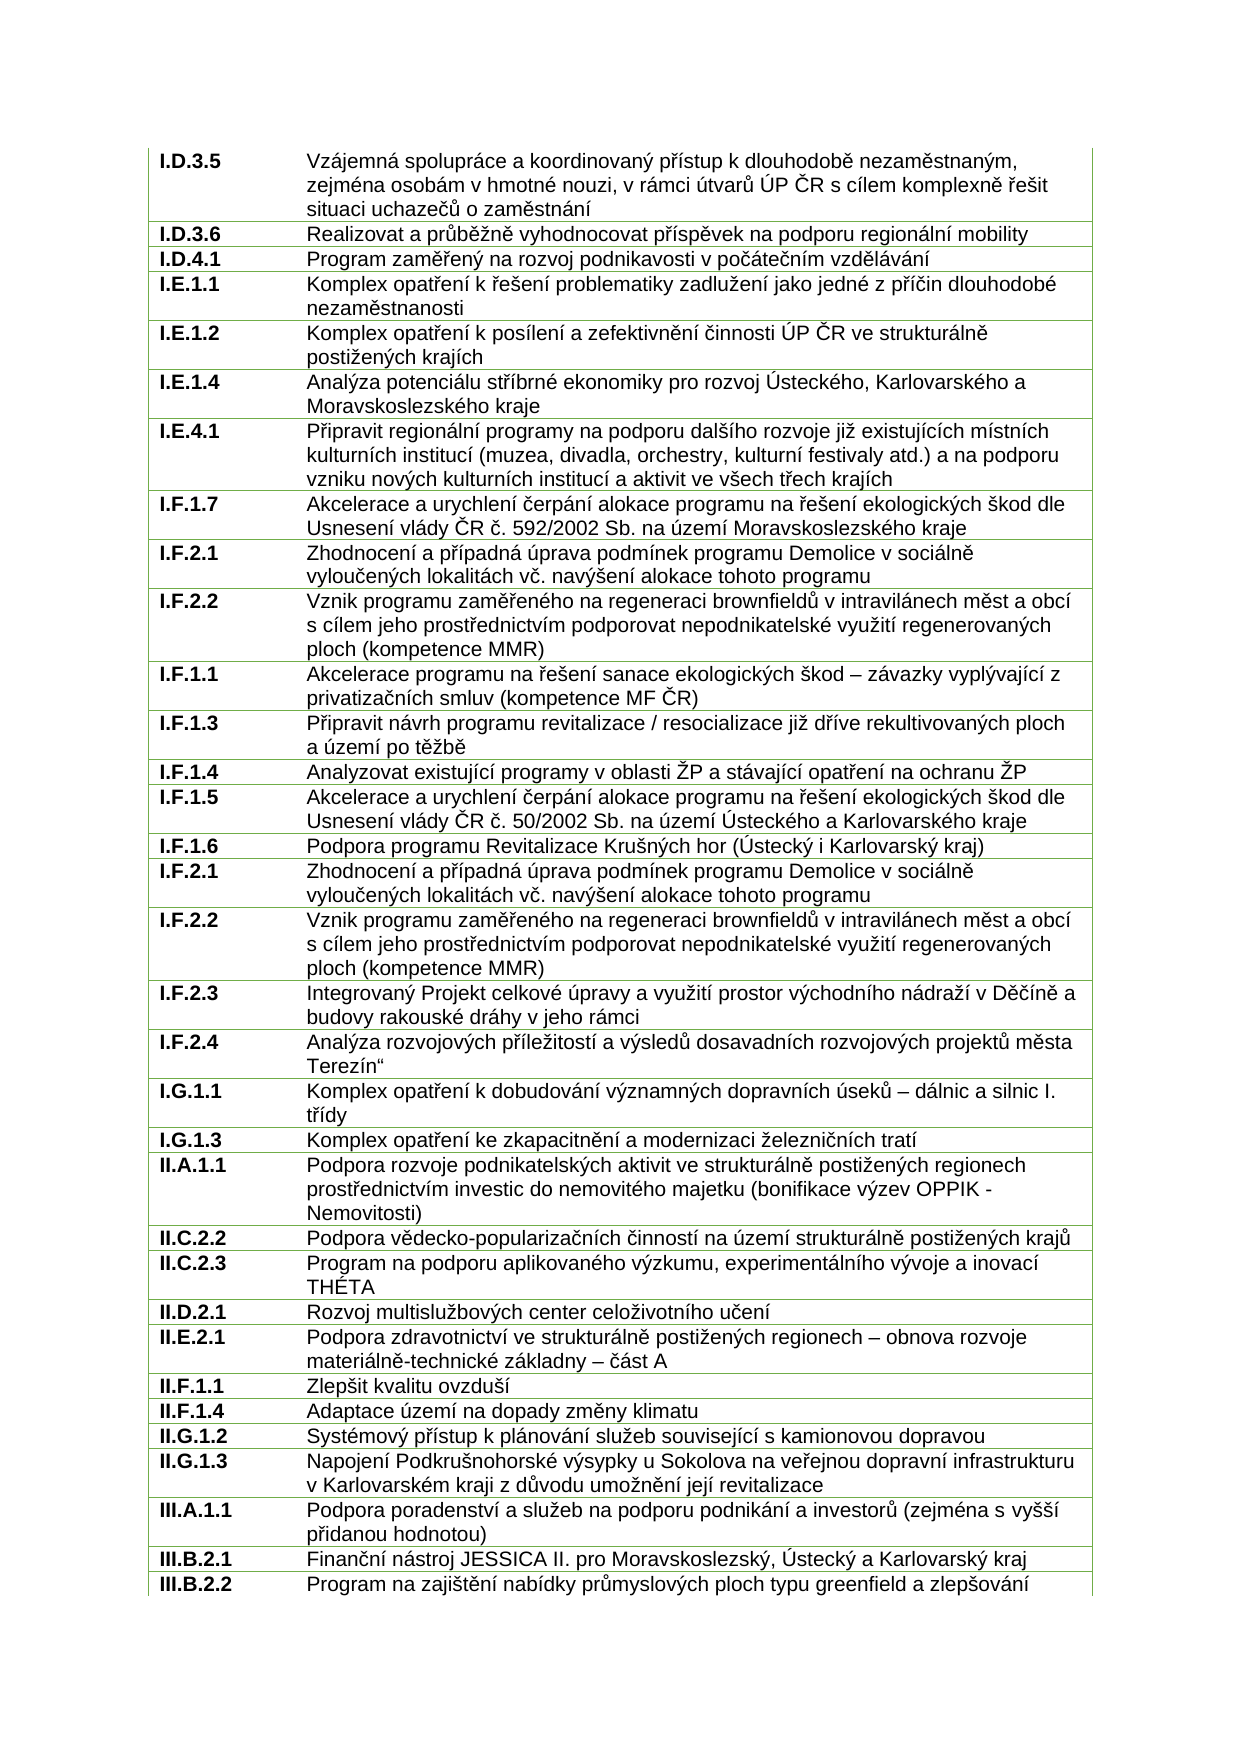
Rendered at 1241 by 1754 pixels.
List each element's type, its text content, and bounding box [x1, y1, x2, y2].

table_cell Podpora poradenství a služeb na podporu podnikání a investorů (zejména s vyšší přidanou hodnotou) [295, 1498, 1092, 1546]
table_cell Program zaměřený na rozvoj podnikavosti v počátečním vzdělávání [295, 247, 1092, 271]
table_cell I.F.1.6 [149, 834, 295, 858]
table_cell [295, 1572, 1092, 1596]
table_cell Podpora programu Revitalizace Krušných hor (Ústecký i Karlovarský kraj) [295, 834, 1092, 858]
table_cell Finanční nástroj JESSICA II. pro Moravskoslezský, Ústecký a Karlovarský kraj [295, 1547, 1092, 1571]
table_cell Systémový přístup k plánování služeb související s kamionovou dopravou [295, 1424, 1092, 1448]
table_cell Zlepšit kvalitu ovzduší [295, 1374, 1092, 1398]
table_cell II.E.2.1 [149, 1325, 295, 1373]
table_cell Komplex opatření k posílení a zefektivnění činnosti ÚP ČR ve strukturálně postižených krajích [295, 321, 1092, 368]
table_cell Připravit regionální programy na podporu dalšího rozvoje již existujících místních kulturních institucí (muzea, divadla, orchestry, kulturní festivaly atd.) a na podporu vzniku nových kulturních institucí a aktivit ve všech třech krajích [295, 419, 1092, 490]
table_cell III.B.2.2 [149, 1572, 295, 1596]
table_cell Napojení Podkrušnohorské výsypky u Sokolova na veřejnou dopravní infrastrukturu v Karlovarském kraji z důvodu umožnění její revitalizace [295, 1449, 1092, 1497]
table_cell I.D.3.5 [149, 148, 295, 221]
table_cell Analyzovat existující programy v oblasti ŽP a stávající opatření na ochranu ŽP [295, 760, 1092, 784]
table_cell Adaptace území na dopady změny klimatu [295, 1399, 1092, 1423]
table_cell Akcelerace a urychlení čerpání alokace programu na řešení ekologických škod dle Usnesení vlády ČR č. 592/2002 Sb. na území Moravskoslezského kraje [295, 491, 1092, 539]
table_cell II.C.2.3 [149, 1251, 295, 1299]
table_cell I.D.3.6 [149, 222, 295, 246]
table_cell I.E.1.2 [149, 321, 295, 368]
table_cell I.F.2.1 [149, 859, 295, 907]
table_cell Akcelerace a urychlení čerpání alokace programu na řešení ekologických škod dle Usnesení vlády ČR č. 50/2002 Sb. na území Ústeckého a Karlovarského kraje [295, 785, 1092, 833]
table_cell I.F.1.7 [149, 491, 295, 539]
table_cell I.E.1.1 [149, 272, 295, 319]
table_cell I.F.1.3 [149, 711, 295, 759]
table_cell I.E.4.1 [149, 419, 295, 490]
table_cell II.F.1.4 [149, 1399, 295, 1423]
table_cell I.F.1.1 [149, 662, 295, 710]
table_cell I.E.1.4 [149, 370, 295, 417]
table_cell Komplex opatření ke zkapacitnění a modernizaci železničních tratí [295, 1128, 1092, 1152]
table_cell I.F.2.2 [149, 908, 295, 980]
table_cell I.G.1.1 [149, 1079, 295, 1127]
table_cell Připravit návrh programu revitalizace / resocializace již dříve rekultivovaných ploch a území po těžbě [295, 711, 1092, 759]
table_cell I.F.1.5 [149, 785, 295, 833]
table_cell III.A.1.1 [149, 1498, 295, 1546]
table_cell I.F.2.1 [149, 540, 295, 588]
table_cell I.F.2.2 [149, 589, 295, 661]
table_cell Podpora rozvoje podnikatelských aktivit ve strukturálně postižených regionech prostřednictvím investic do nemovitého majetku (bonifikace výzev OPPIK - Nemovitosti) [295, 1153, 1092, 1225]
table_cell Program na podporu aplikovaného výzkumu, experimentálního vývoje a inovací THÉTA [295, 1251, 1092, 1299]
table_cell I.D.4.1 [149, 247, 295, 271]
table_cell Realizovat a průběžně vyhodnocovat příspěvek na podporu regionální mobility [295, 222, 1092, 246]
table_cell Vznik programu zaměřeného na regeneraci brownfieldů v intravilánech měst a obcí s cílem jeho prostřednictvím podporovat nepodnikatelské využití regenerovaných ploch (kompetence MMR) [295, 908, 1092, 980]
table_cell II.F.1.1 [149, 1374, 295, 1398]
table_cell I.F.2.3 [149, 981, 295, 1029]
table_cell I.F.2.4 [149, 1030, 295, 1078]
table_cell III.B.2.1 [149, 1547, 295, 1571]
table_cell Vzájemná spolupráce a koordinovaný přístup k dlouhodobě nezaměstnaným, zejména osobám v hmotné nouzi, v rámci útvarů ÚP ČR s cílem komplexně řešit situaci uchazečů o zaměstnání [295, 148, 1092, 221]
table_cell Analýza potenciálu stříbrné ekonomiky pro rozvoj Ústeckého, Karlovarského a Moravskoslezského kraje [295, 370, 1092, 417]
table_cell Komplex opatření k řešení problematiky zadlužení jako jedné z příčin dlouhodobé nezaměstnanosti [295, 272, 1092, 319]
table_cell I.G.1.3 [149, 1128, 295, 1152]
table_cell I.F.1.4 [149, 760, 295, 784]
table_cell Zhodnocení a případná úprava podmínek programu Demolice v sociálně vyloučených lokalitách vč. navýšení alokace tohoto programu [295, 859, 1092, 907]
table_cell II.C.2.2 [149, 1226, 295, 1250]
table_cell Komplex opatření k dobudování významných dopravních úseků – dálnic a silnic I. třídy [295, 1079, 1092, 1127]
table_cell II.D.2.1 [149, 1300, 295, 1324]
table_cell Analýza rozvojových příležitostí a výsledů dosavadních rozvojových projektů města Terezín“ [295, 1030, 1092, 1078]
table_cell II.G.1.3 [149, 1449, 295, 1497]
table_cell Rozvoj multislužbových center celoživotního učení [295, 1300, 1092, 1324]
table_cell Vznik programu zaměřeného na regeneraci brownfieldů v intravilánech měst a obcí s cílem jeho prostřednictvím podporovat nepodnikatelské využití regenerovaných ploch (kompetence MMR) [295, 589, 1092, 661]
table_cell Podpora vědecko-popularizačních činností na území strukturálně postižených krajů [295, 1226, 1092, 1250]
table_cell Podpora zdravotnictví ve strukturálně postižených regionech – obnova rozvoje materiálně-technické základny – část A [295, 1325, 1092, 1373]
table_cell Akcelerace programu na řešení sanace ekologických škod – závazky vyplývající z privatizačních smluv (kompetence MF ČR) [295, 662, 1092, 710]
table_cell II.A.1.1 [149, 1153, 295, 1225]
table_cell Zhodnocení a případná úprava podmínek programu Demolice v sociálně vyloučených lokalitách vč. navýšení alokace tohoto programu [295, 540, 1092, 588]
table_cell II.G.1.2 [149, 1424, 295, 1448]
table_cell Integrovaný Projekt celkové úpravy a využití prostor východního nádraží v Děčíně a budovy rakouské dráhy v jeho rámci [295, 981, 1092, 1029]
